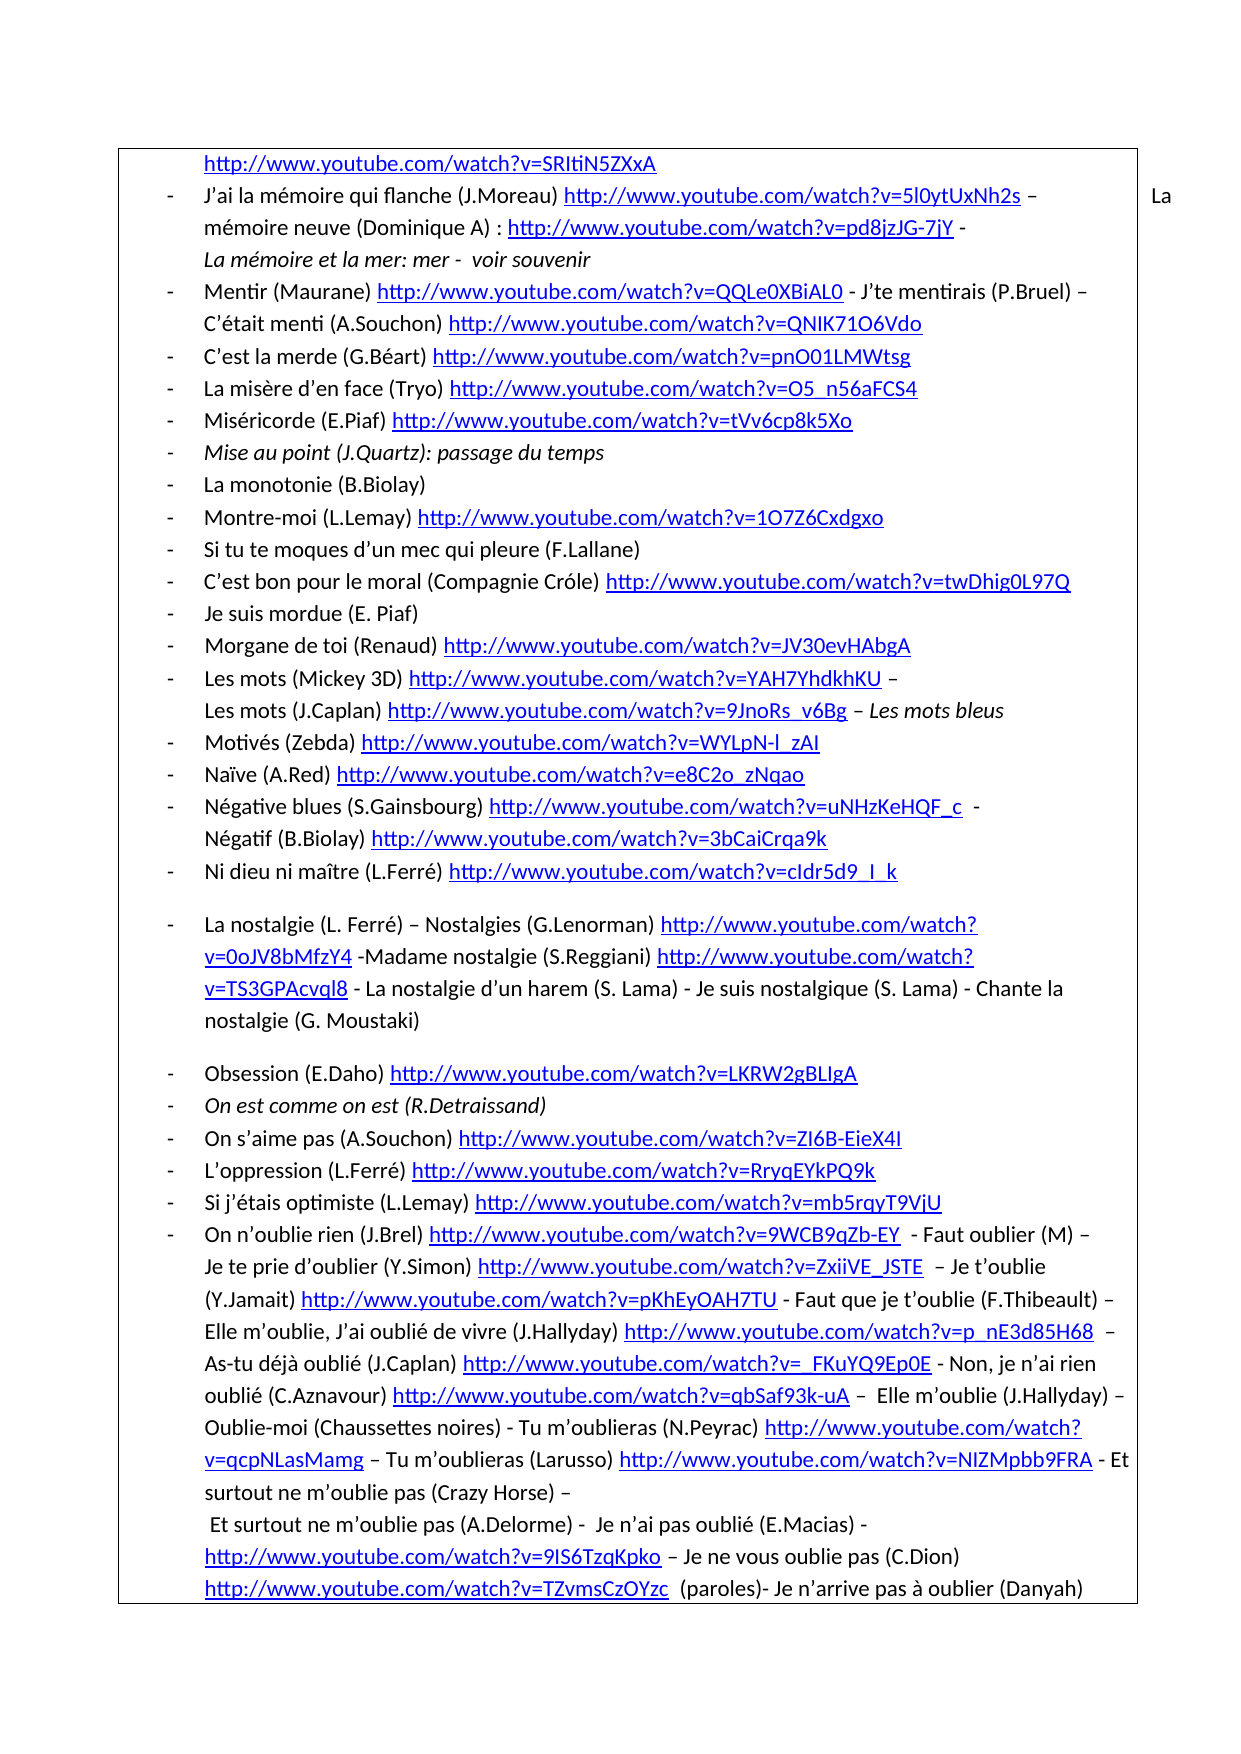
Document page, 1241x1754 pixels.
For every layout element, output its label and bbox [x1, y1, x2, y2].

table_header [119, 149, 1137, 1602]
